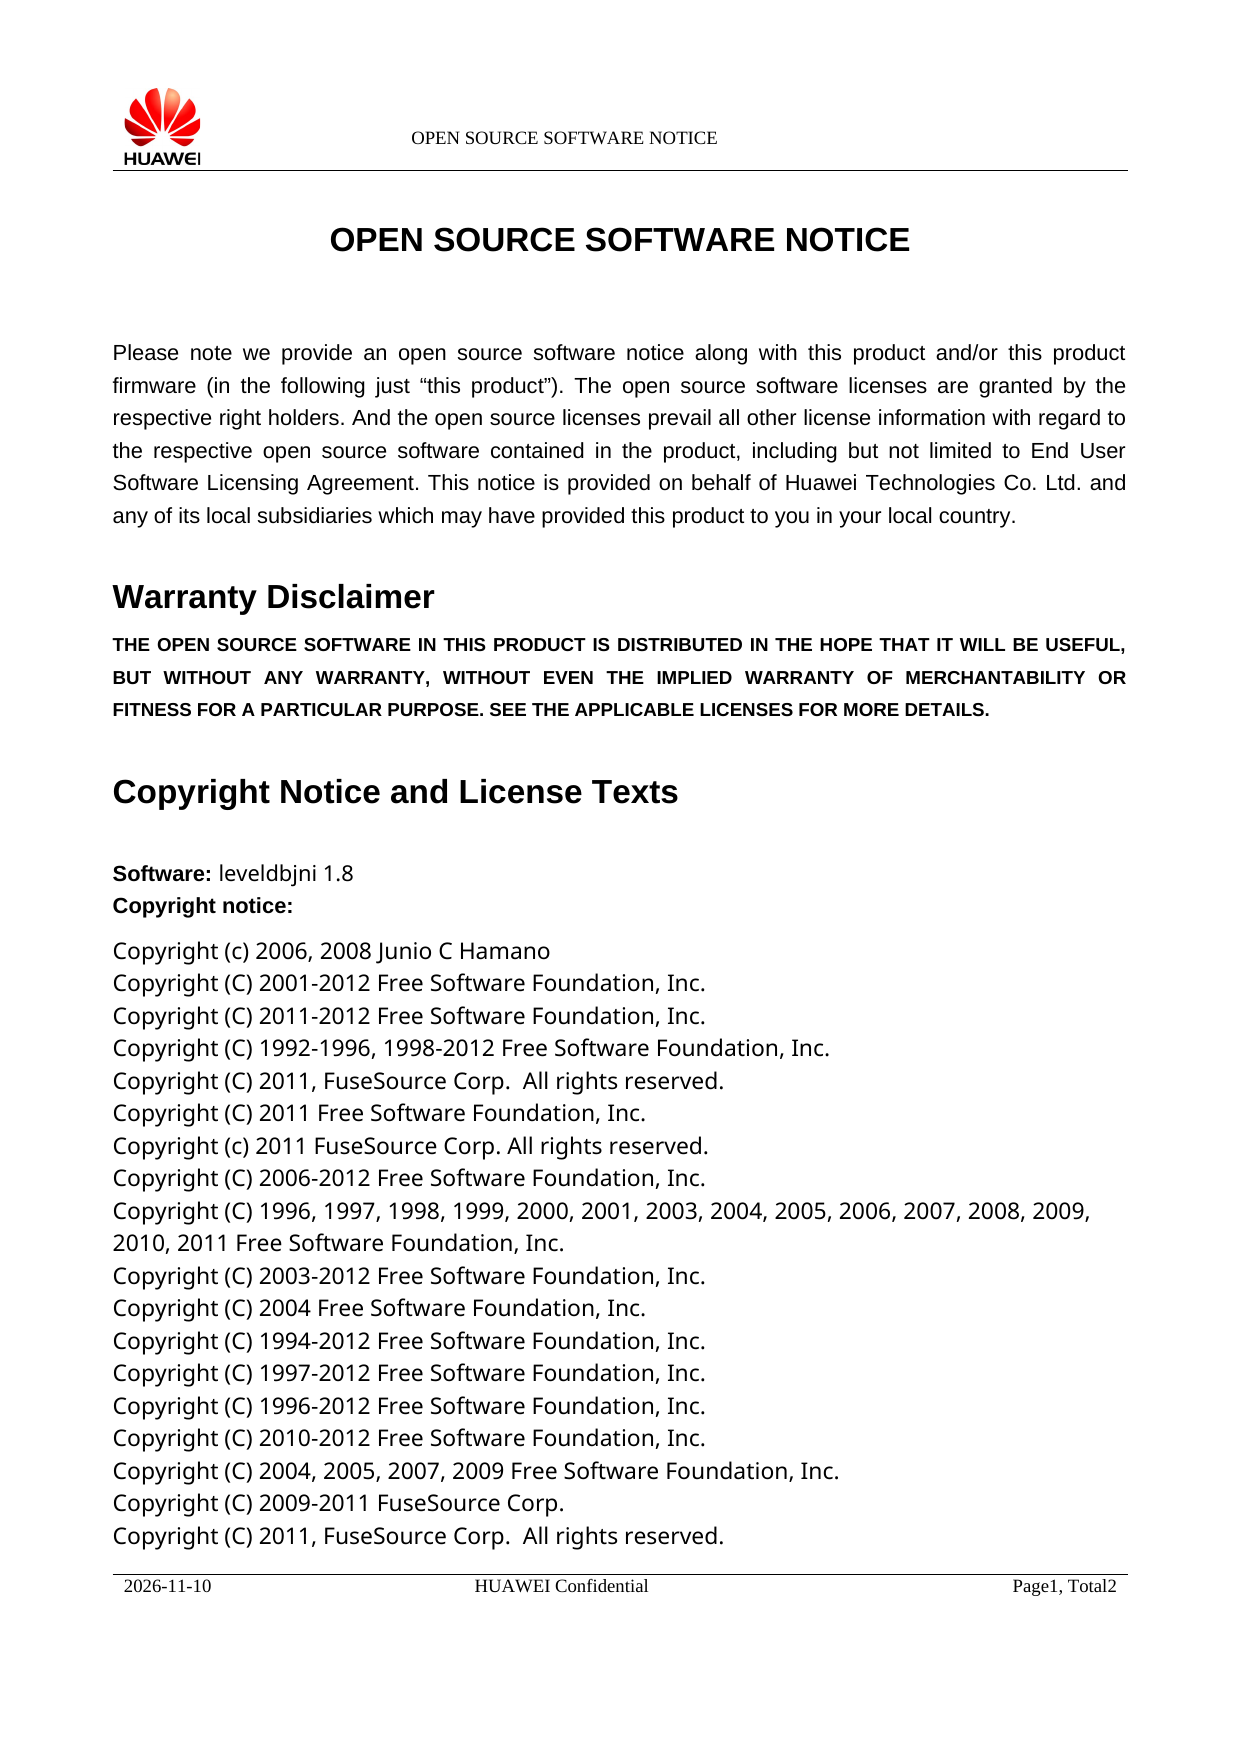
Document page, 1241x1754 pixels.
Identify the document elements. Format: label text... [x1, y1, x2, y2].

text OPEN SOURCE SOFTWARE NOTICE [112, 206, 1128, 271]
text Copyright notice: [112, 889, 1128, 921]
text Warranty Disclaimer [112, 564, 1128, 629]
text Please note we provide an open source software notice along with this product and/or this product firmware (in the following just “this product”). The open source software licenses are granted by the respective right holders. And the open source licenses prevail all other license information with regard to the respective open source software contained in the product, including but not limited to End User Software Licensing Agreement. This notice is provided on behalf of Huawei Technologies Co. Ltd. and any of its local subsidiaries which may have provided this product to you in your local country. [112, 336, 1128, 531]
text The open source software in this product is distributed in the hope that it will be useful, but WITHOUT ANY WARRANTY, without even the implied warranty of MERCHANTABILITY or FITNESS FOR A PARTICULAR PURPOSE. See the applicable licenses for more details. [112, 629, 1128, 726]
text Copyright Notice and License Texts [112, 759, 1128, 824]
picture [124, 88, 201, 165]
title Software: leveldbjni 1.8 [112, 856, 1128, 889]
